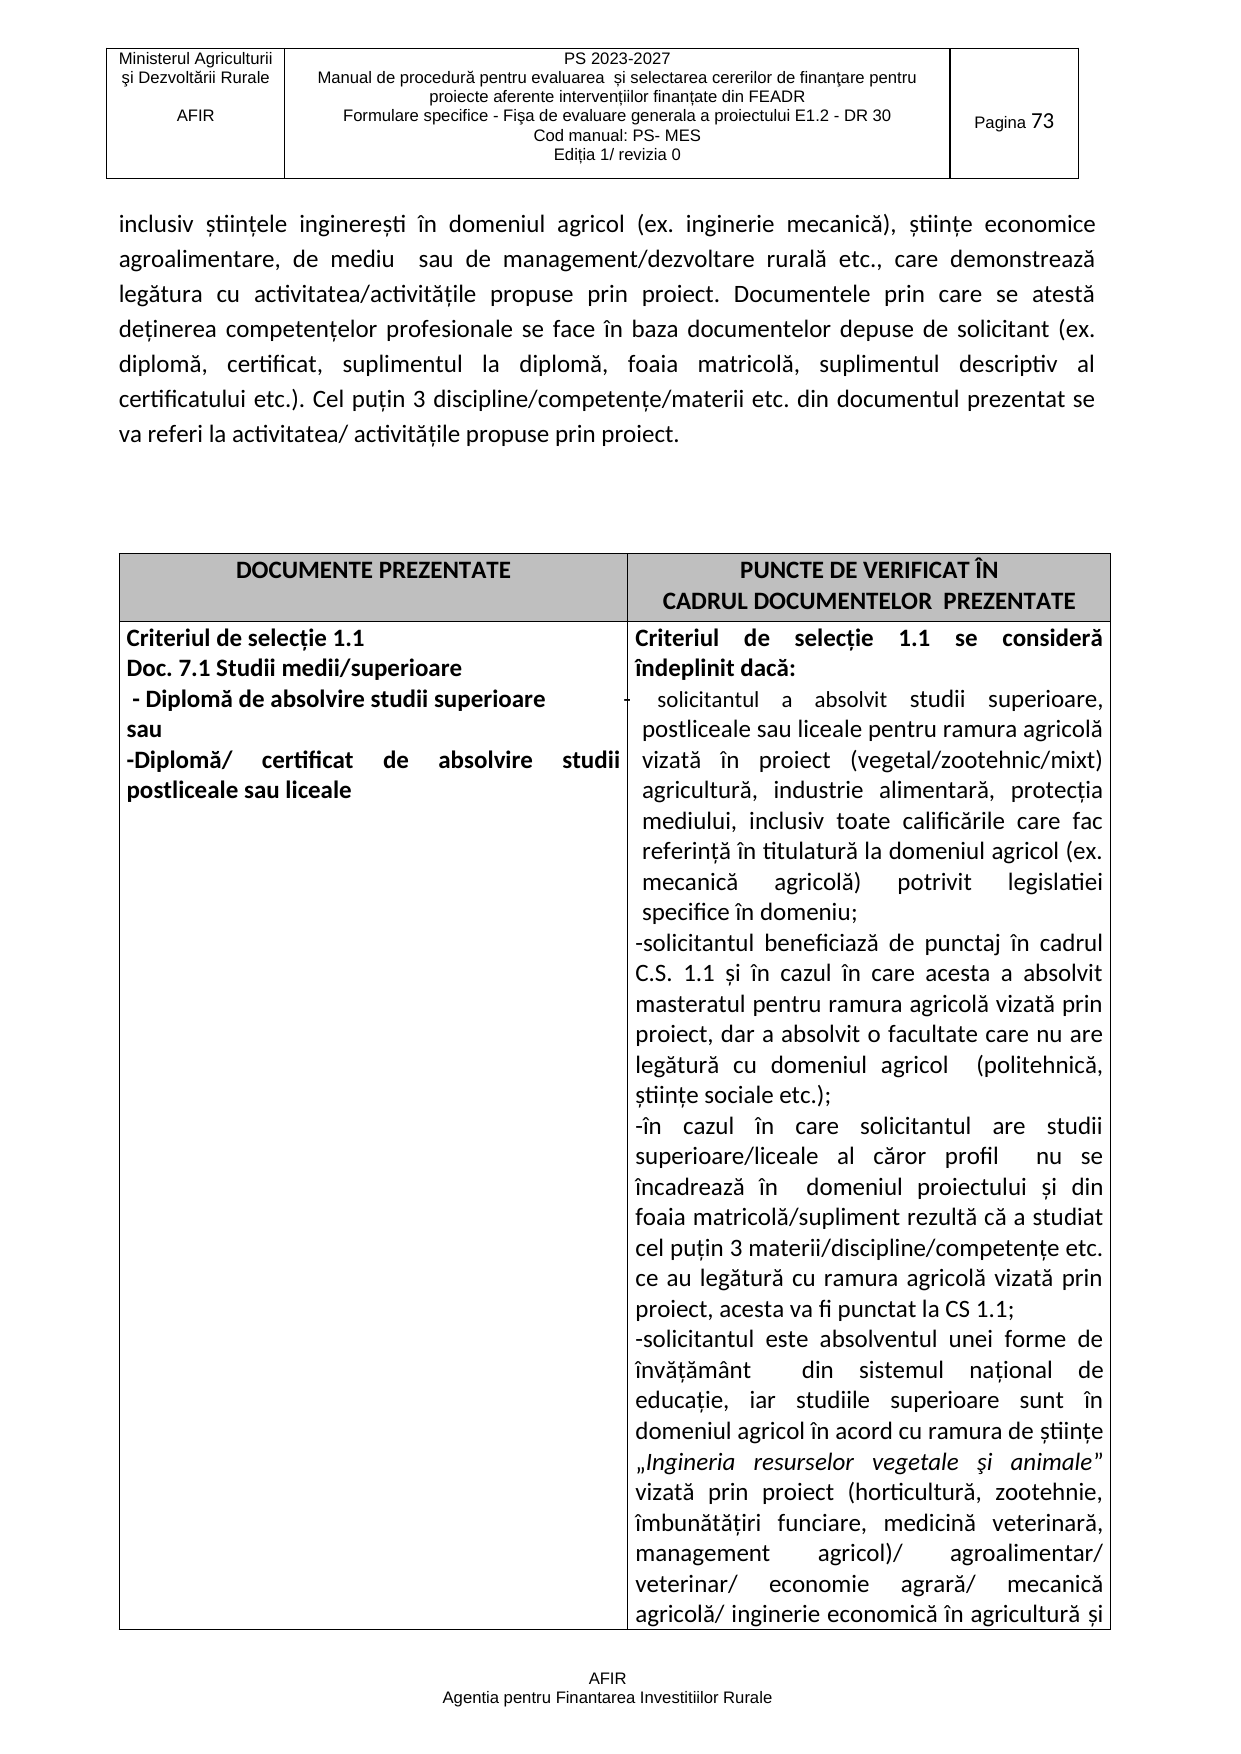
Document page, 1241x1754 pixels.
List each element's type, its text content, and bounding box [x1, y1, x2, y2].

table_header DOCUMENTE PREZENTATE [120, 554, 627, 621]
table_header PUNCTE DE VERIFICAT ÎN CADRUL DOCUMENTELOR PREZENTATE [628, 554, 1110, 621]
